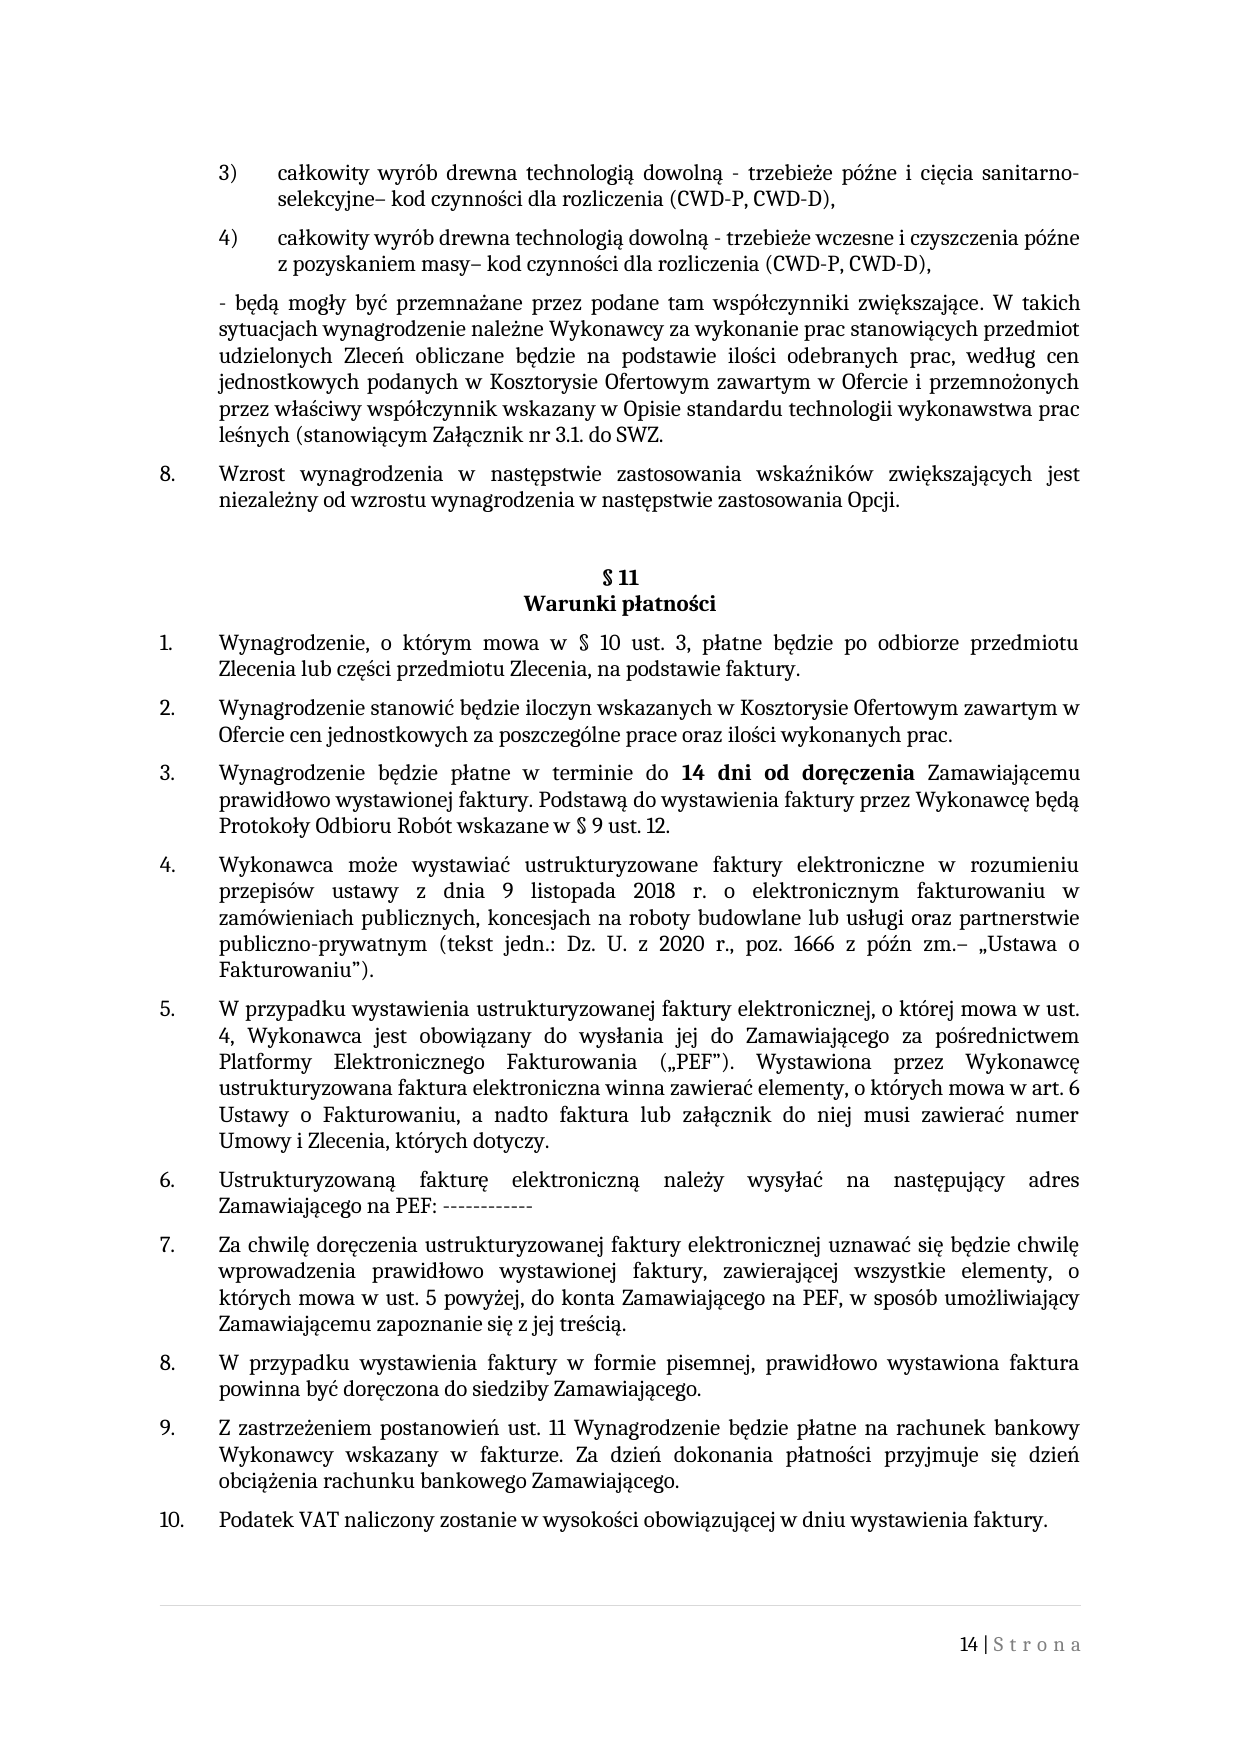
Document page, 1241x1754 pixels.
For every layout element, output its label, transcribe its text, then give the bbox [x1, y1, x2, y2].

list Wynagrodzenie stanowić będzie iloczyn wskazanych w Kosztorysie Ofertowym zawartym w Ofercie cen jednostkowych za poszczególne prace oraz ilości wykonanych prac. [159, 695, 1081, 748]
list Wykonawca może wystawiać ustrukturyzowane faktury elektroniczne w rozumieniu przepisów ustawy z dnia 9 listopada 2018 r. o elektronicznym fakturowaniu w zamówieniach publicznych, koncesjach na roboty budowlane lub usługi oraz partnerstwie publiczno-prywatnym (tekst jedn.: Dz. U. z 2020 r., poz. 1666 z późn zm.– „Ustawa o Fakturowaniu”). [159, 852, 1081, 983]
list Z zastrzeżeniem postanowień ust. 11 Wynagrodzenie będzie płatne na rachunek bankowy Wykonawcy wskazany w fakturze. Za dzień dokonania płatności przyjmuje się dzień obciążenia rachunku bankowego Zamawiającego. [159, 1415, 1081, 1494]
text 4) całkowity wyrób drewna technologią dowolną - trzebieże wczesne i czyszczenia późne z pozyskaniem masy– kod czynności dla rozliczenia (CWD-P, CWD-D), [218, 225, 1081, 277]
text 8. Wzrost wynagrodzenia w następstwie zastosowania wskaźników zwiększających jest niezależny od wzrostu wynagrodzenia w następstwie zastosowania Opcji. [159, 461, 1081, 513]
text - będą mogły być przemnażane przez podane tam współczynniki zwiększające. W takich sytuacjach wynagrodzenie należne Wykonawcy za wykonanie prac stanowiących przedmiot udzielonych Zleceń obliczane będzie na podstawie ilości odebranych prac, według cen jednostkowych podanych w Kosztorysie Ofertowym zawartym w Ofercie i przemnożonych przez właściwy współczynnik wskazany w Opisie standardu technologii wykonawstwa prac leśnych (stanowiącym Załącznik nr 3.1. do SWZ. [218, 290, 1081, 448]
text 3) całkowity wyrób drewna technologią dowolną - trzebieże późne i cięcia sanitarno-selekcyjne– kod czynności dla rozliczenia (CWD-P, CWD-D), [218, 159, 1081, 212]
list Podatek VAT naliczony zostanie w wysokości obowiązującej w dniu wystawienia faktury. [159, 1507, 1081, 1533]
list W przypadku wystawienia faktury w formie pisemnej, prawidłowo wystawiona faktura powinna być doręczona do siedziby Zamawiającego. [159, 1350, 1081, 1402]
list W przypadku wystawienia ustrukturyzowanej faktury elektronicznej, o której mowa w ust. 4, Wykonawca jest obowiązany do wysłania jej do Zamawiającego za pośrednictwem Platformy Elektronicznego Fakturowania („PEF”). Wystawiona przez Wykonawcę ustrukturyzowana faktura elektroniczna winna zawierać elementy, o których mowa w art. 6 Ustawy o Fakturowaniu, a nadto faktura lub załącznik do niej musi zawierać numer Umowy i Zlecenia, których dotyczy. [159, 996, 1081, 1154]
list Wynagrodzenie będzie płatne w terminie do 14 dni od doręczenia Zamawiającemu prawidłowo wystawionej faktury. Podstawą do wystawienia faktury przez Wykonawcę będą Protokoły Odbioru Robót wskazane w § 9 ust. 12. [159, 760, 1081, 839]
list Ustrukturyzowaną fakturę elektroniczną należy wysyłać na następujący adres Zamawiającego na PEF: ------------ [159, 1167, 1081, 1219]
list Za chwilę doręczenia ustrukturyzowanej faktury elektronicznej uznawać się będzie chwilę wprowadzenia prawidłowo wystawionej faktury, zawierającej wszystkie elementy, o których mowa w ust. 5 powyżej, do konta Zamawiającego na PEF, w sposób umożliwiający Zamawiającemu zapoznanie się z jej treścią. [159, 1232, 1081, 1337]
text § 11 Warunki płatności [159, 564, 1081, 617]
list Wynagrodzenie, o którym mowa w § 10 ust. 3, płatne będzie po odbiorze przedmiotu Zlecenia lub części przedmiotu Zlecenia, na podstawie faktury. [159, 630, 1081, 682]
